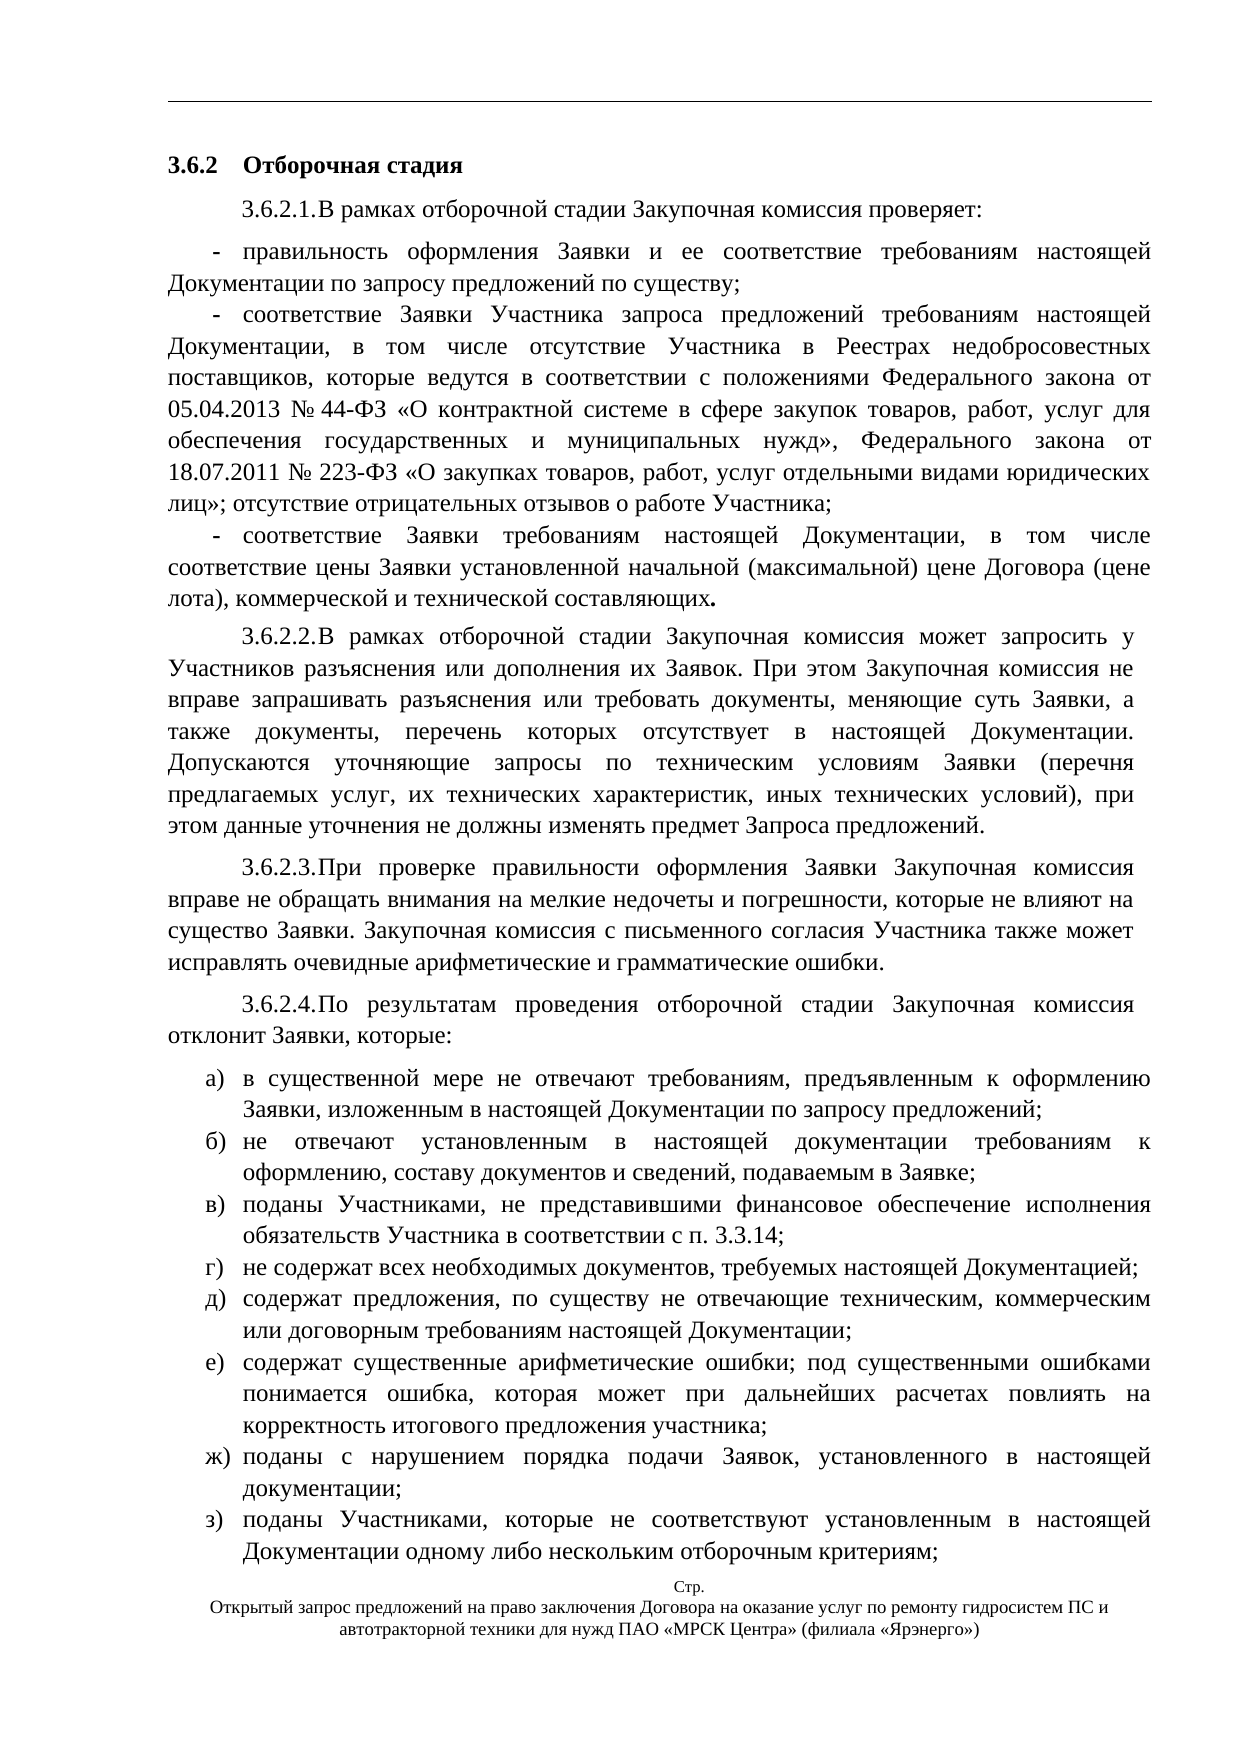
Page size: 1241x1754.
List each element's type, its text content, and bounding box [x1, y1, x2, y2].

list не содержат всех необходимых документов, требуемых настоящей Документацией; [205, 1252, 1152, 1281]
list При проверке правильности оформления Заявки Закупочная комиссия вправе не обращать внимания на мелкие недочеты и погрешности, которые не влияют на существо Заявки. Закупочная комиссия с письменного согласия Участника также может исправлять очевидные арифметические и грамматические ошибки. [168, 852, 1135, 976]
list правильность оформления Заявки и ее соответствие требованиям настоящей Документации по запросу предложений по существу; [168, 236, 1152, 296]
list поданы Участниками, которые не соответствуют установленным в настоящей Документации одному либо нескольким отборочным критериям; [205, 1504, 1152, 1565]
list В рамках отборочной стадии Закупочная комиссия может запросить у Участников разъяснения или дополнения их Заявок. При этом Закупочная комиссия не вправе запрашивать разъяснения или требовать документы, меняющие суть Заявки, а также документы, перечень которых отсутствует в настоящей Документации. Допускаются уточняющие запросы по техническим условиям Заявки (перечня предлагаемых услуг, их технических характеристик, иных технических условий), при этом данные уточнения не должны изменять предмет Запроса предложений. [168, 621, 1135, 839]
list содержат предложения, по существу не отвечающие техническим, коммерческим или договорным требованиям настоящей Документации; [205, 1283, 1152, 1344]
list поданы с нарушением порядка подачи Заявок, установленного в настоящей документации; [205, 1441, 1152, 1502]
list По результатам проведения отборочной стадии Закупочная комиссия отклонит Заявки, которые: [168, 989, 1135, 1049]
list в существенной мере не отвечают требованиям, предъявленным к оформлению Заявки, изложенным в настоящей Документации по запросу предложений; [205, 1063, 1152, 1123]
list В рамках отборочной стадии Закупочная комиссия проверяет: [168, 194, 1135, 223]
list соответствие Заявки Участника запроса предложений требованиям настоящей Документации, в том числе отсутствие Участника в Реестрах недобросовестных поставщиков, которые ведутся в соответствии с положениями Федерального закона от 05.04.2013 № 44-ФЗ «О контрактной системе в сфере закупок товаров, работ, услуг для обеспечения государственных и муниципальных нужд», Федерального закона от 18.07.2011 № 223-ФЗ «О закупках товаров, работ, услуг отдельными видами юридических лиц»; отсутствие отрицательных отзывов о работе Участника; [168, 299, 1152, 517]
list поданы Участниками, не представившими финансовое обеспечение исполнения обязательств Участника в соответствии с п. 3.3.14; [205, 1189, 1152, 1249]
list соответствие Заявки требованиям настоящей Документации, в том числе соответствие цены Заявки установленной начальной (максимальной) цене Договора (цене лота), коммерческой и технической составляющих. [168, 520, 1152, 612]
list содержат существенные арифметические ошибки; под существенными ошибками понимается ошибка, которая может при дальнейших расчетах повлиять на корректность итогового предложения участника; [205, 1347, 1152, 1438]
list не отвечают установленным в настоящей документации требованиям к оформлению, составу документов и сведений, подаваемым в Заявке; [205, 1126, 1152, 1186]
subtitle Отборочная стадия [168, 150, 1152, 179]
